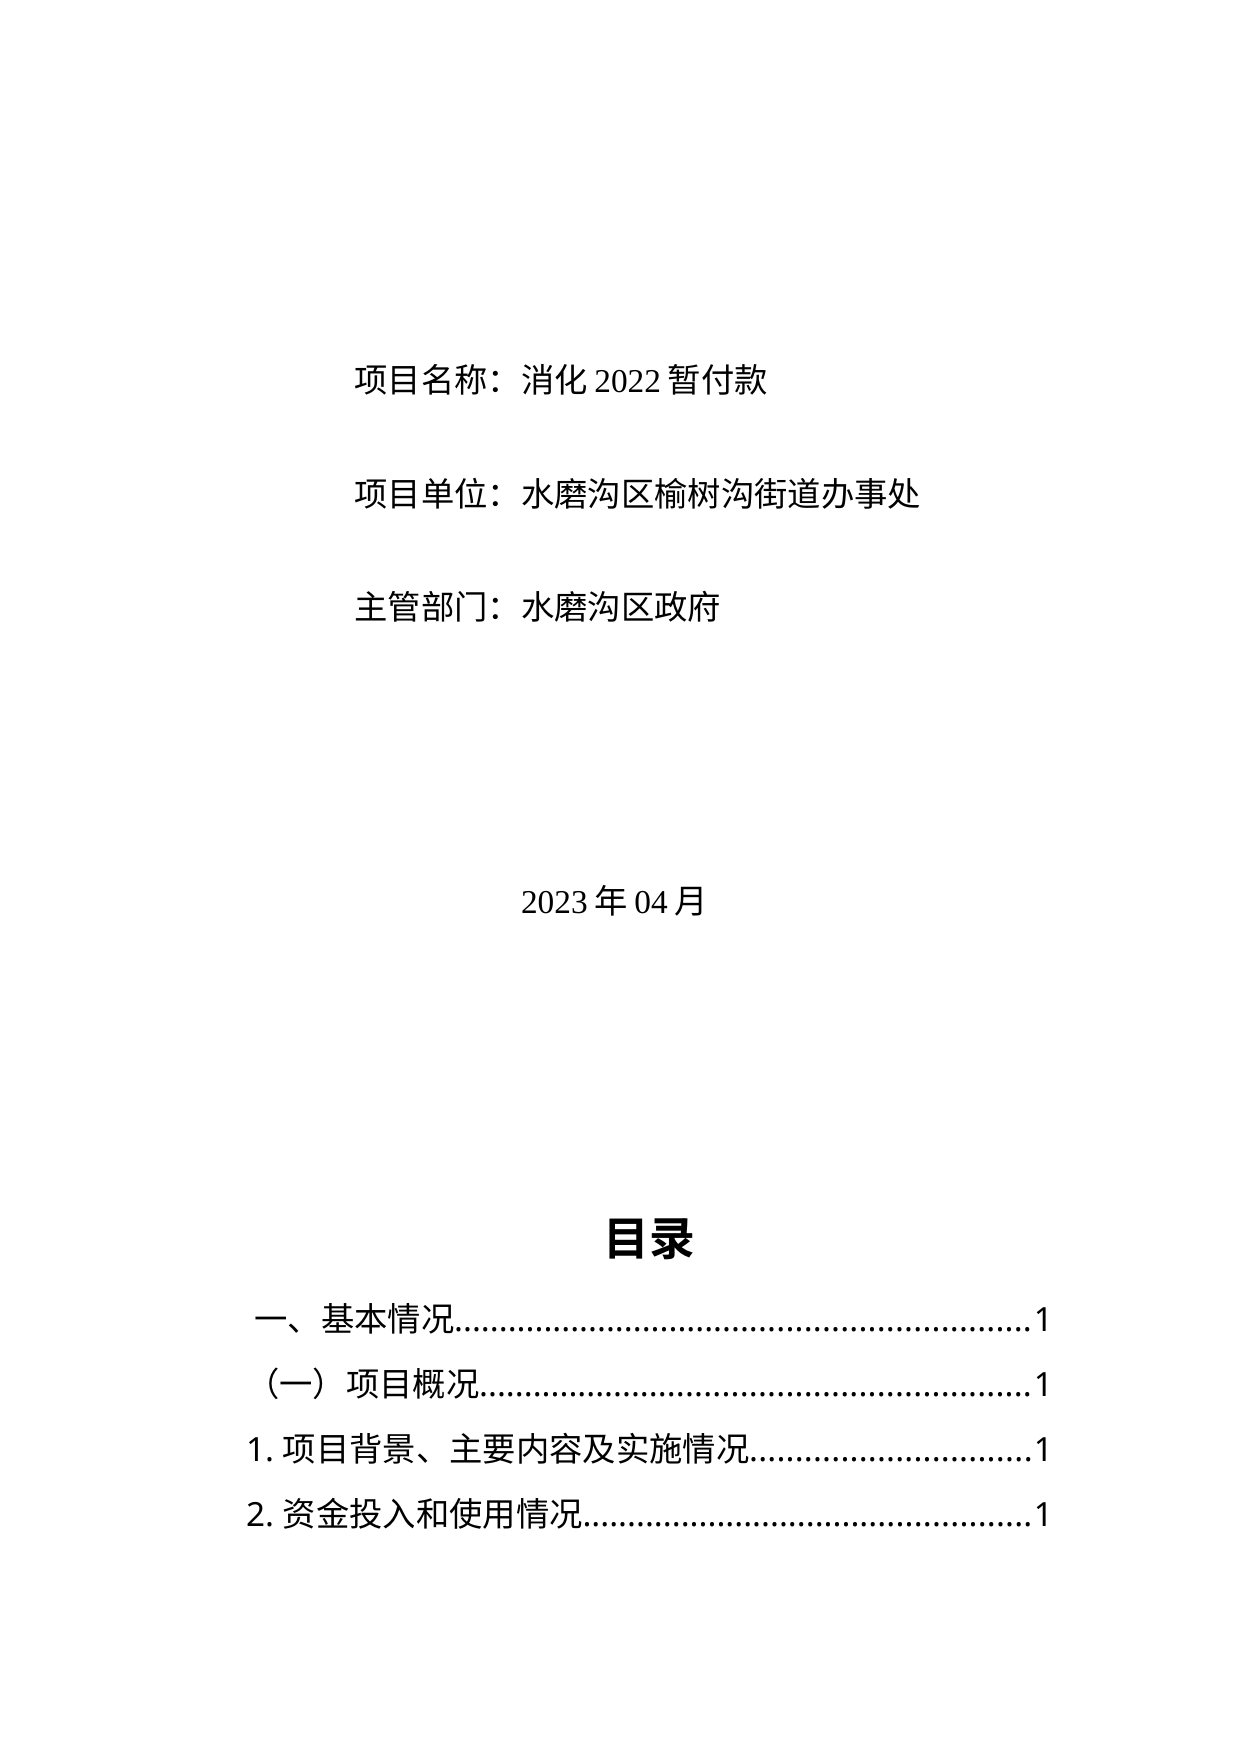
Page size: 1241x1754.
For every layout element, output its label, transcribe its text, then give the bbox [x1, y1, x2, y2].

text 主管部门：水磨沟区政府 [187, 572, 1053, 637]
text 项目单位：水磨沟区榆树沟街道办事处 [187, 459, 1053, 524]
text 项目名称：消化2022暂付款 [187, 346, 1053, 411]
text 2023年04月 [187, 867, 1053, 932]
